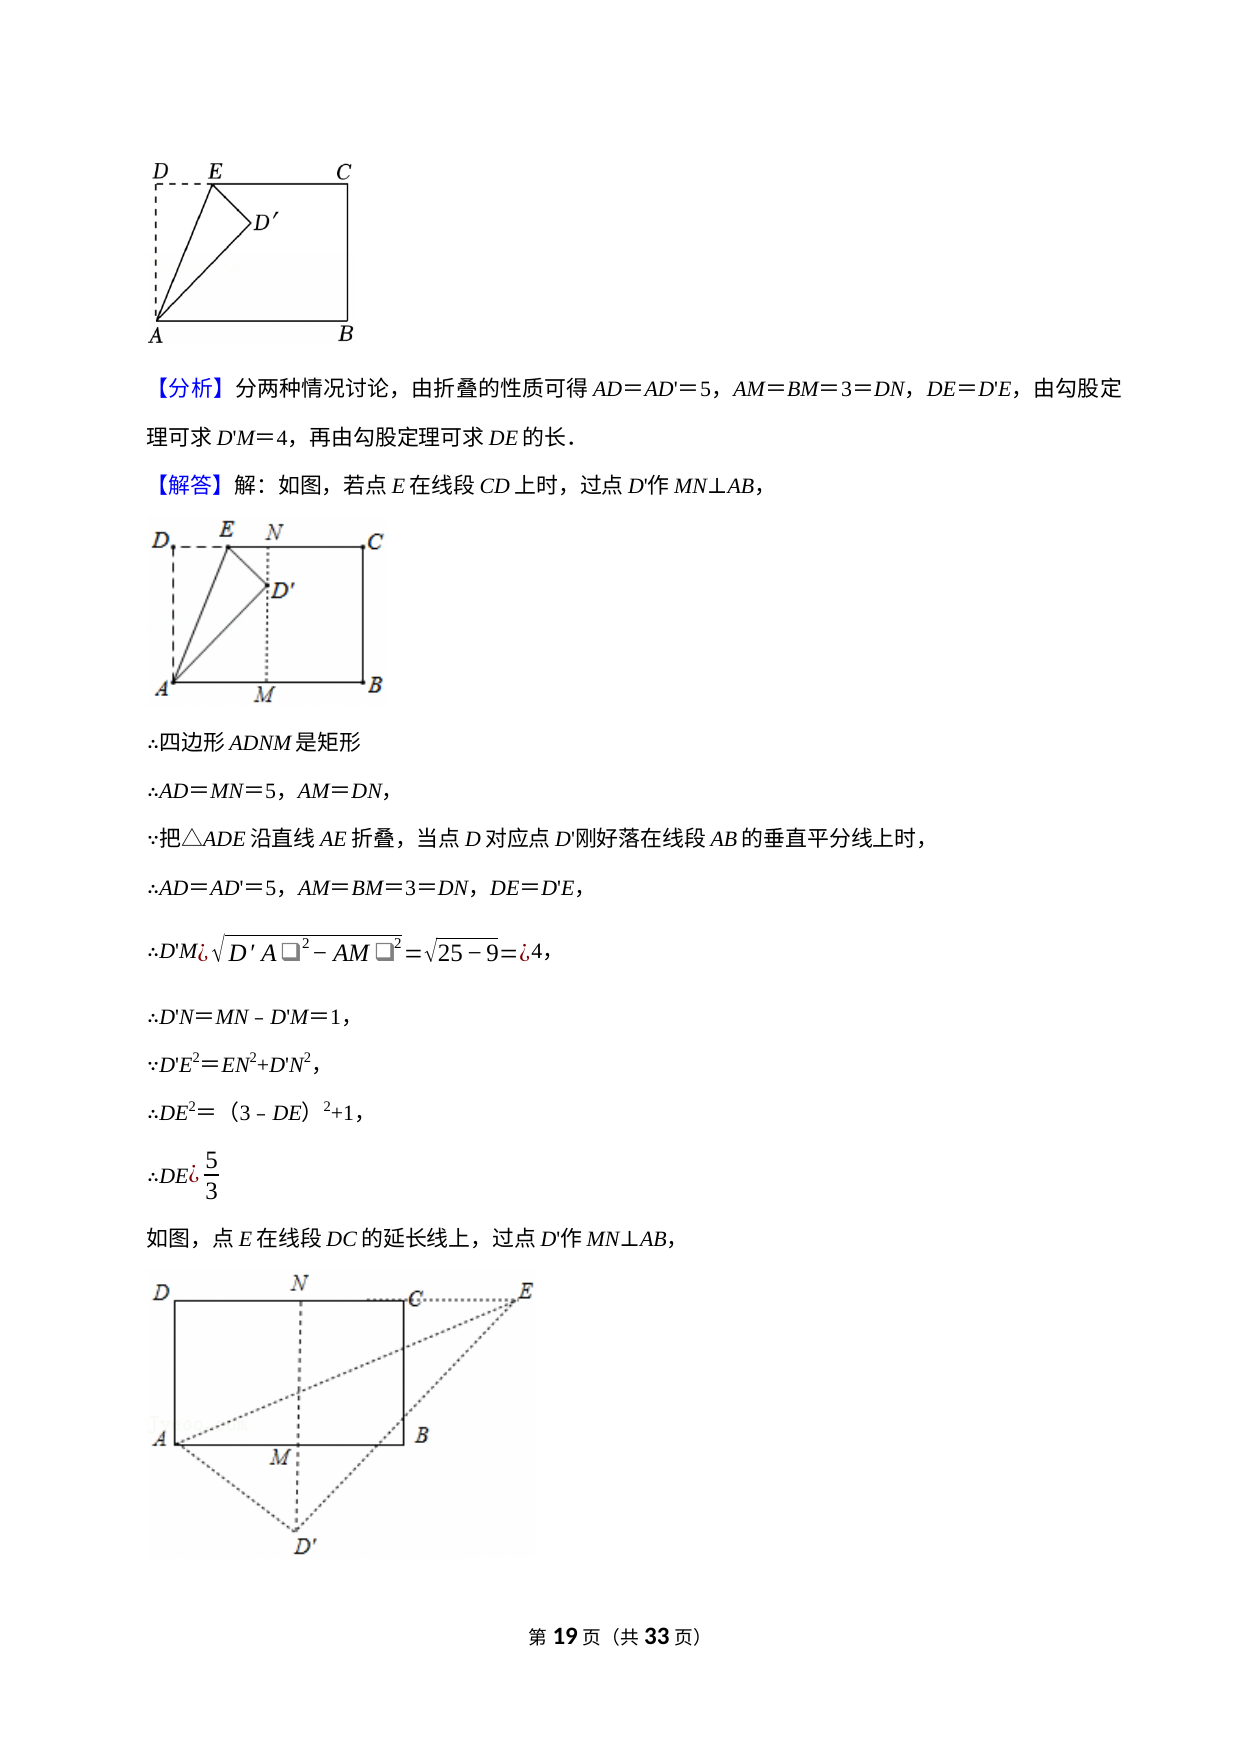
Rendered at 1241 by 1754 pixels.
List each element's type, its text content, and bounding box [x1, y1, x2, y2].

picture [146, 1269, 538, 1559]
text ∴D'N＝MN﹣D'M＝1， [147, 998, 1122, 1031]
picture [146, 162, 354, 344]
picture [146, 515, 389, 707]
text ∵D'E2＝EN2+D'N2， [147, 1047, 1122, 1079]
text ∴DE [147, 1143, 1122, 1208]
text 【解答】解：如图，若点E在线段CD上时，过点D'作MN⊥AB， [147, 467, 1122, 500]
text ∵把△ADE沿直线AE折叠，当点D对应点D'刚好落在线段AB的垂直平分线上时， [147, 821, 1122, 853]
text ∴四边形ADNM是矩形 [147, 724, 1122, 757]
text 【分析】分两种情况讨论，由折叠的性质可得AD＝AD'＝5，AM＝BM＝3＝DN，DE＝D'E，由勾股定理可求D'M＝4，再由勾股定理可求DE的长． [147, 370, 1122, 452]
text ∴AD＝MN＝5，AM＝DN， [147, 772, 1122, 805]
text ∴DE2＝（3﹣DE）2+1， [147, 1095, 1122, 1127]
text ∴D'M4， [147, 917, 1122, 982]
text ∴AD＝AD'＝5，AM＝BM＝3＝DN，DE＝D'E， [147, 869, 1122, 902]
text 如图，点E在线段DC的延长线上，过点D'作MN⊥AB， [147, 1221, 1122, 1253]
